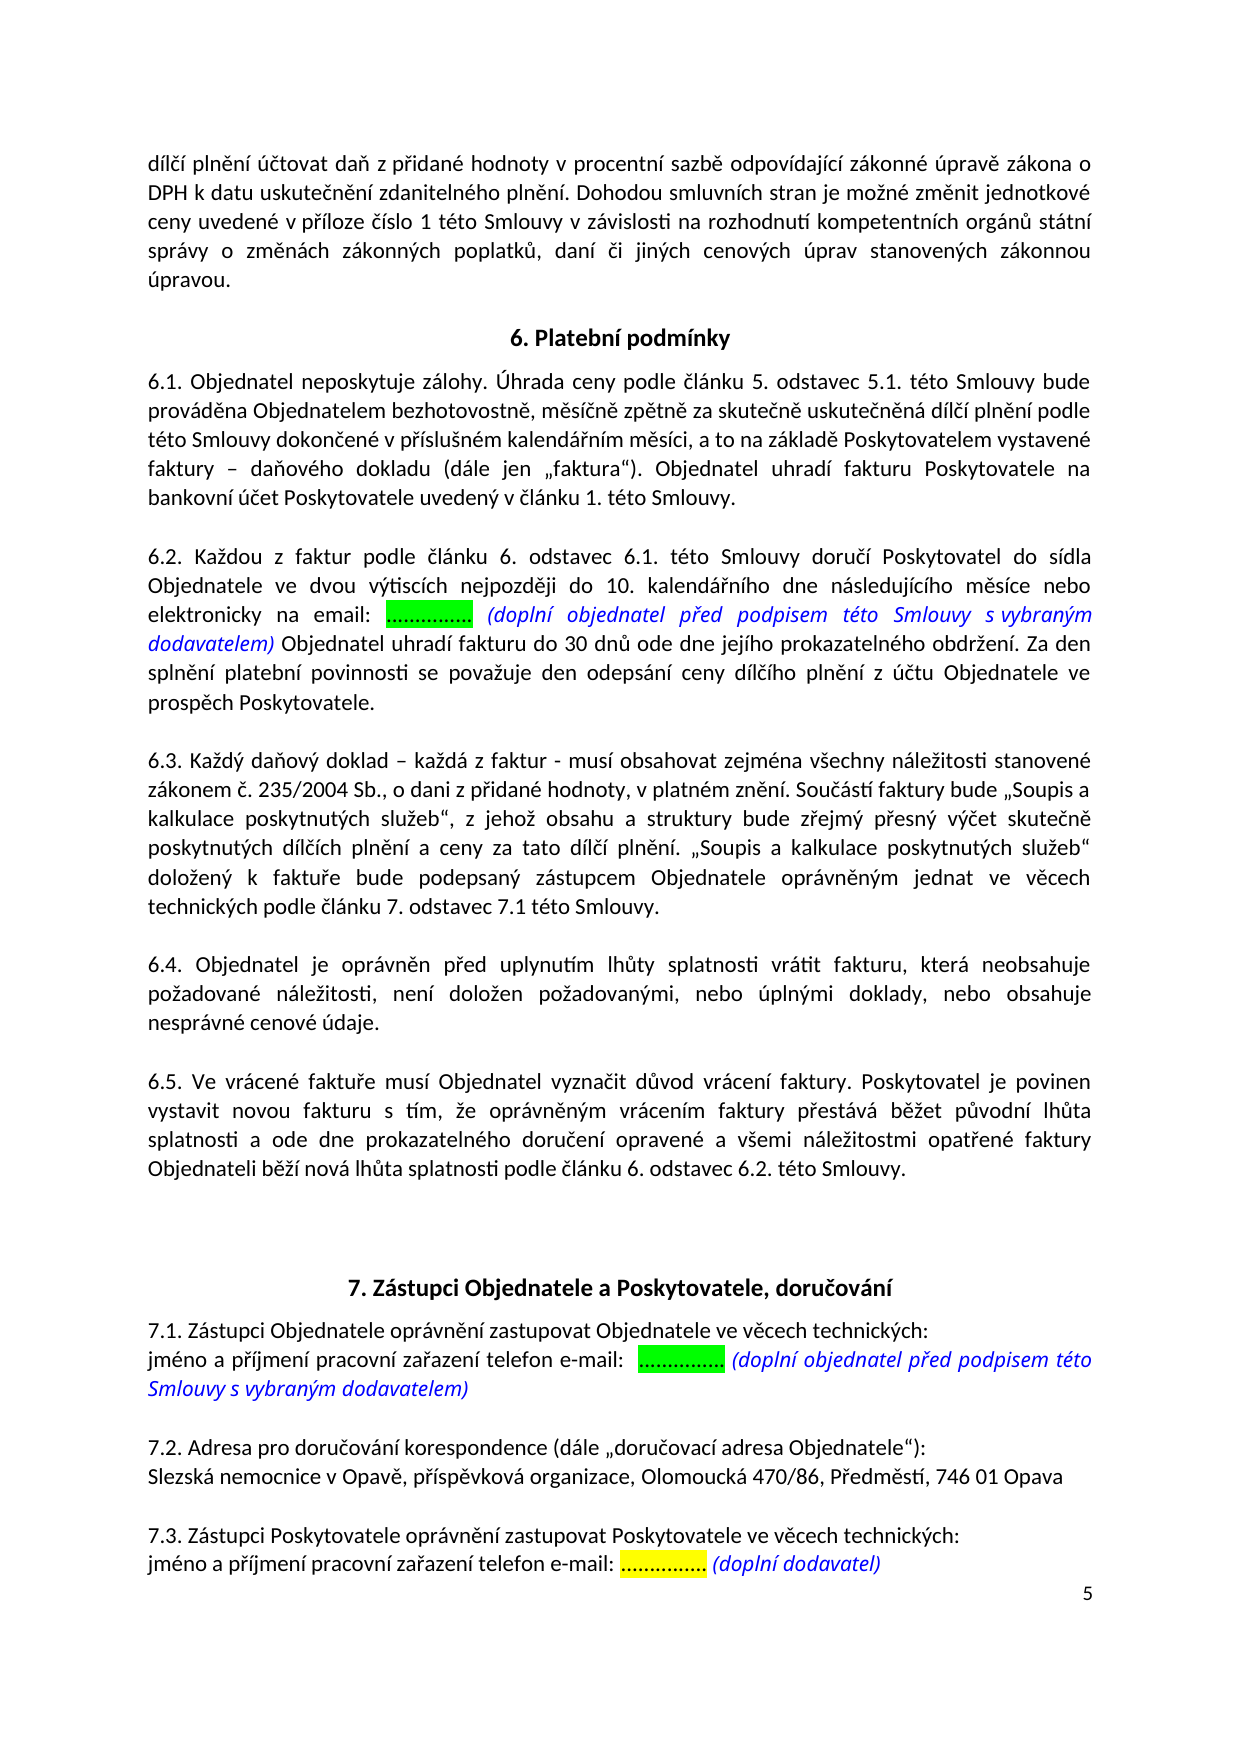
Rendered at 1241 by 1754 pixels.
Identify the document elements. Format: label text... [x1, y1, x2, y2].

text 6.4. Objednatel je oprávněn před uplynutím lhůty splatnosti vrátit fakturu, která neobsahuje požadované náležitosti, není doložen požadovanými, nebo úplnými doklady, nebo obsahuje nesprávné cenové údaje. [148, 949, 1093, 1036]
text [148, 148, 1093, 293]
text 6.5. Ve vrácené faktuře musí Objednatel vyznačit důvod vrácení faktury. Poskytovatel je povinen vystavit novou fakturu s tím, že oprávněným vrácením faktury přestává běžet původní lhůta splatnosti a ode dne prokazatelného doručení opravené a všemi náležitostmi opatřené faktury Objednateli běží nová lhůta splatnosti podle článku 6. odstavec 6.2. této Smlouvy. [148, 1066, 1093, 1182]
text 6. Platební podmínky [148, 323, 1093, 353]
text 6.3. Každý daňový doklad – každá z faktur - musí obsahovat zejména všechny náležitosti stanovené zákonem č. 235/2004 Sb., o dani z přidané hodnoty, v platném znění. Součástí faktury bude „Soupis a kalkulace poskytnutých služeb“, z jehož obsahu a struktury bude zřejmý přesný výčet skutečně poskytnutých dílčích plnění a ceny za tato dílčí plnění. „Soupis a kalkulace poskytnutých služeb“ doložený k faktuře bude podepsaný zástupcem Objednatele oprávněným jednat ve věcech technických podle článku 7. odstavec 7.1 této Smlouvy. [148, 745, 1093, 920]
text Slezská nemocnice v Opavě, příspěvková organizace, Olomoucká 470/86, Předměstí, 746 01 Opava [148, 1461, 1093, 1491]
text 7.3. Zástupci Poskytovatele oprávnění zastupovat Poskytovatele ve věcech technických: [148, 1520, 1093, 1549]
text jméno a příjmení pracovní zařazení telefon e-mail: ............... (doplní objednatel před podpisem této Smlouvy s vybraným dodavatelem) [148, 1345, 1093, 1403]
text jméno a příjmení pracovní zařazení telefon e-mail: ............... (doplní dodavatel) [148, 1549, 1093, 1578]
text 6.1. Objednatel neposkytuje zálohy. Úhrada ceny podle článku 5. odstavec 5.1. této Smlouvy bude prováděna Objednatelem bezhotovostně, měsíčně zpětně za skutečně uskutečněná dílčí plnění podle této Smlouvy dokončené v příslušném kalendářním měsíci, a to na základě Poskytovatelem vystavené faktury – daňového dokladu (dále jen „faktura“). Objednatel uhradí fakturu Poskytovatele na bankovní účet Poskytovatele uvedený v článku 1. této Smlouvy. [148, 366, 1093, 511]
text 7.2. Adresa pro doručování korespondence (dále „doručovací adresa Objednatele“): [148, 1432, 1093, 1461]
text 7. Zástupci Objednatele a Poskytovatele, doručování [148, 1272, 1093, 1303]
text 7.1. Zástupci Objednatele oprávnění zastupovat Objednatele ve věcech technických: [148, 1316, 1093, 1345]
text 6.2. Každou z faktur podle článku 6. odstavec 6.1. této Smlouvy doručí Poskytovatel do sídla Objednatele ve dvou výtiscích nejpozději do 10. kalendářního dne následujícího měsíce nebo elektronicky na email: ............... (doplní objednatel před podpisem této Smlouvy s vybraným dodavatelem) Objednatel uhradí fakturu do 30 dnů ode dne jejího prokazatelného obdržení. Za den splnění platební povinnosti se považuje den odepsání ceny dílčího plnění z účtu Objednatele ve prospěch Poskytovatele. [148, 541, 1093, 716]
